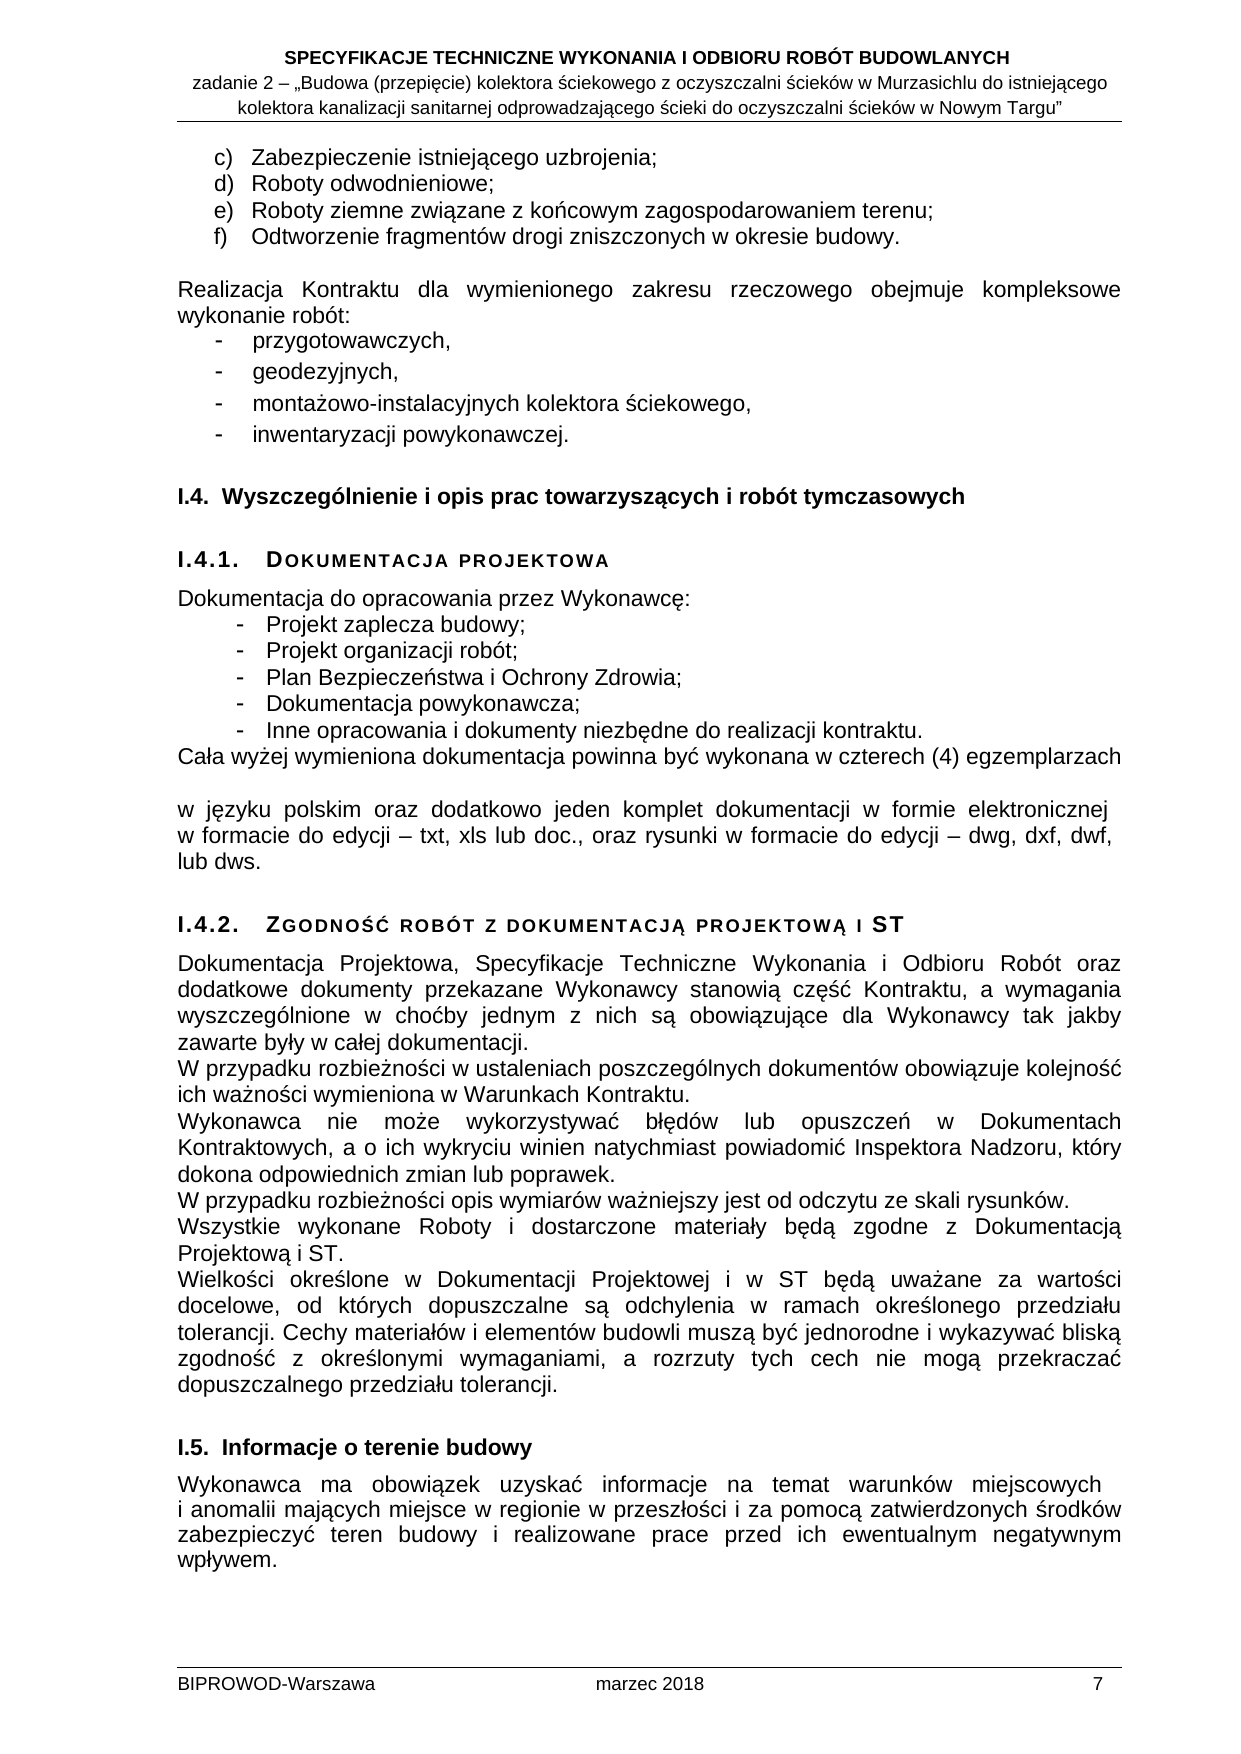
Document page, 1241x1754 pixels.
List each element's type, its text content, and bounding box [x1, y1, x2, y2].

text Wielkości określone w Dokumentacji Projektowej i w ST będą uważane za wartości docelowe, od których dopuszczalne są odchylenia w ramach określonego przedziału tolerancji. Cechy materiałów i elementów budowli muszą być jednorodne i wykazywać bliską zgodność z określonymi wymaganiami, a rozrzuty tych cech nie mogą przekraczać dopuszczalnego przedziału tolerancji. [177, 1266, 1122, 1398]
text Dokumentacja do opracowania przez Wykonawcę: [177, 585, 1122, 611]
text W przypadku rozbieżności w ustaleniach poszczególnych dokumentów obowiązuje kolejność ich ważności wymieniona w Warunkach Kontraktu. [177, 1055, 1122, 1108]
text Dokumentacja Projektowa, Specyfikacje Techniczne Wykonania i Odbioru Robót oraz dodatkowe dokumenty przekazane Wykonawcy stanowią część Kontraktu, a wymagania wyszczególnione w choćby jednym z nich są obowiązujące dla Wykonawcy tak jakby zawarte były w całej dokumentacji. [177, 950, 1122, 1055]
list przygotowawczych, [215, 328, 1122, 353]
list Odtworzenie fragmentów drogi zniszczonych w okresie budowy. [213, 223, 1122, 249]
subtitle Dokumentacja projektowa [177, 547, 1122, 572]
list Roboty ziemne związane z końcowym zagospodarowaniem terenu; [213, 197, 1122, 223]
list Projekt zaplecza budowy; [236, 611, 1122, 637]
list inwentaryzacji powykonawczej. [215, 422, 1122, 447]
subtitle Informacje o terenie budowy [177, 1435, 1122, 1460]
text Wykonawca nie może wykorzystywać błędów lub opuszczeń w Dokumentach Kontraktowych, a o ich wykryciu winien natychmiast powiadomić Inspektora Nadzoru, który dokona odpowiednich zmian lub poprawek. [177, 1108, 1122, 1187]
text Realizacja Kontraktu dla wymienionego zakresu rzeczowego obejmuje kompleksowe wykonanie robót: [177, 276, 1122, 328]
text Cała wyżej wymieniona dokumentacja powinna być wykonana w czterech (4) egzemplarzach w języku polskim oraz dodatkowo jeden komplet dokumentacji w formie elektronicznej w formacie do edycji – txt, xls lub doc., oraz rysunki w formacie do edycji – dwg, dxf, dwf, lub dws. [177, 743, 1122, 875]
text W przypadku rozbieżności opis wymiarów ważniejszy jest od odczytu ze skali rysunków. [177, 1187, 1122, 1213]
list geodezyjnych, [215, 360, 1122, 385]
list montażowo-instalacyjnych kolektora ściekowego, [215, 391, 1122, 416]
list Plan Bezpieczeństwa i Ochrony Zdrowia; [236, 664, 1122, 690]
list Dokumentacja powykonawcza; [236, 690, 1122, 717]
list Zabezpieczenie istniejącego uzbrojenia; [214, 144, 1122, 170]
text Wszystkie wykonane Roboty i dostarczone materiały będą zgodne z Dokumentacją Projektową i ST. [177, 1213, 1122, 1266]
subtitle Zgodność robót z dokumentacją projektową i ST [177, 912, 1122, 937]
subtitle Wyszczególnienie i opis prac towarzyszących i robót tymczasowych [177, 485, 1122, 510]
text Wykonawca ma obowiązek uzyskać informacje na temat warunków miejscowych i anomalii mających miejsce w regionie w przeszłości i za pomocą zatwierdzonych środków zabezpieczyć teren budowy i realizowane prace przed ich ewentualnym negatywnym wpływem. [177, 1473, 1122, 1573]
list Inne opracowania i dokumenty niezbędne do realizacji kontraktu. [236, 717, 1122, 743]
list Roboty odwodnieniowe; [214, 170, 1122, 197]
list Projekt organizacji robót; [236, 637, 1122, 664]
